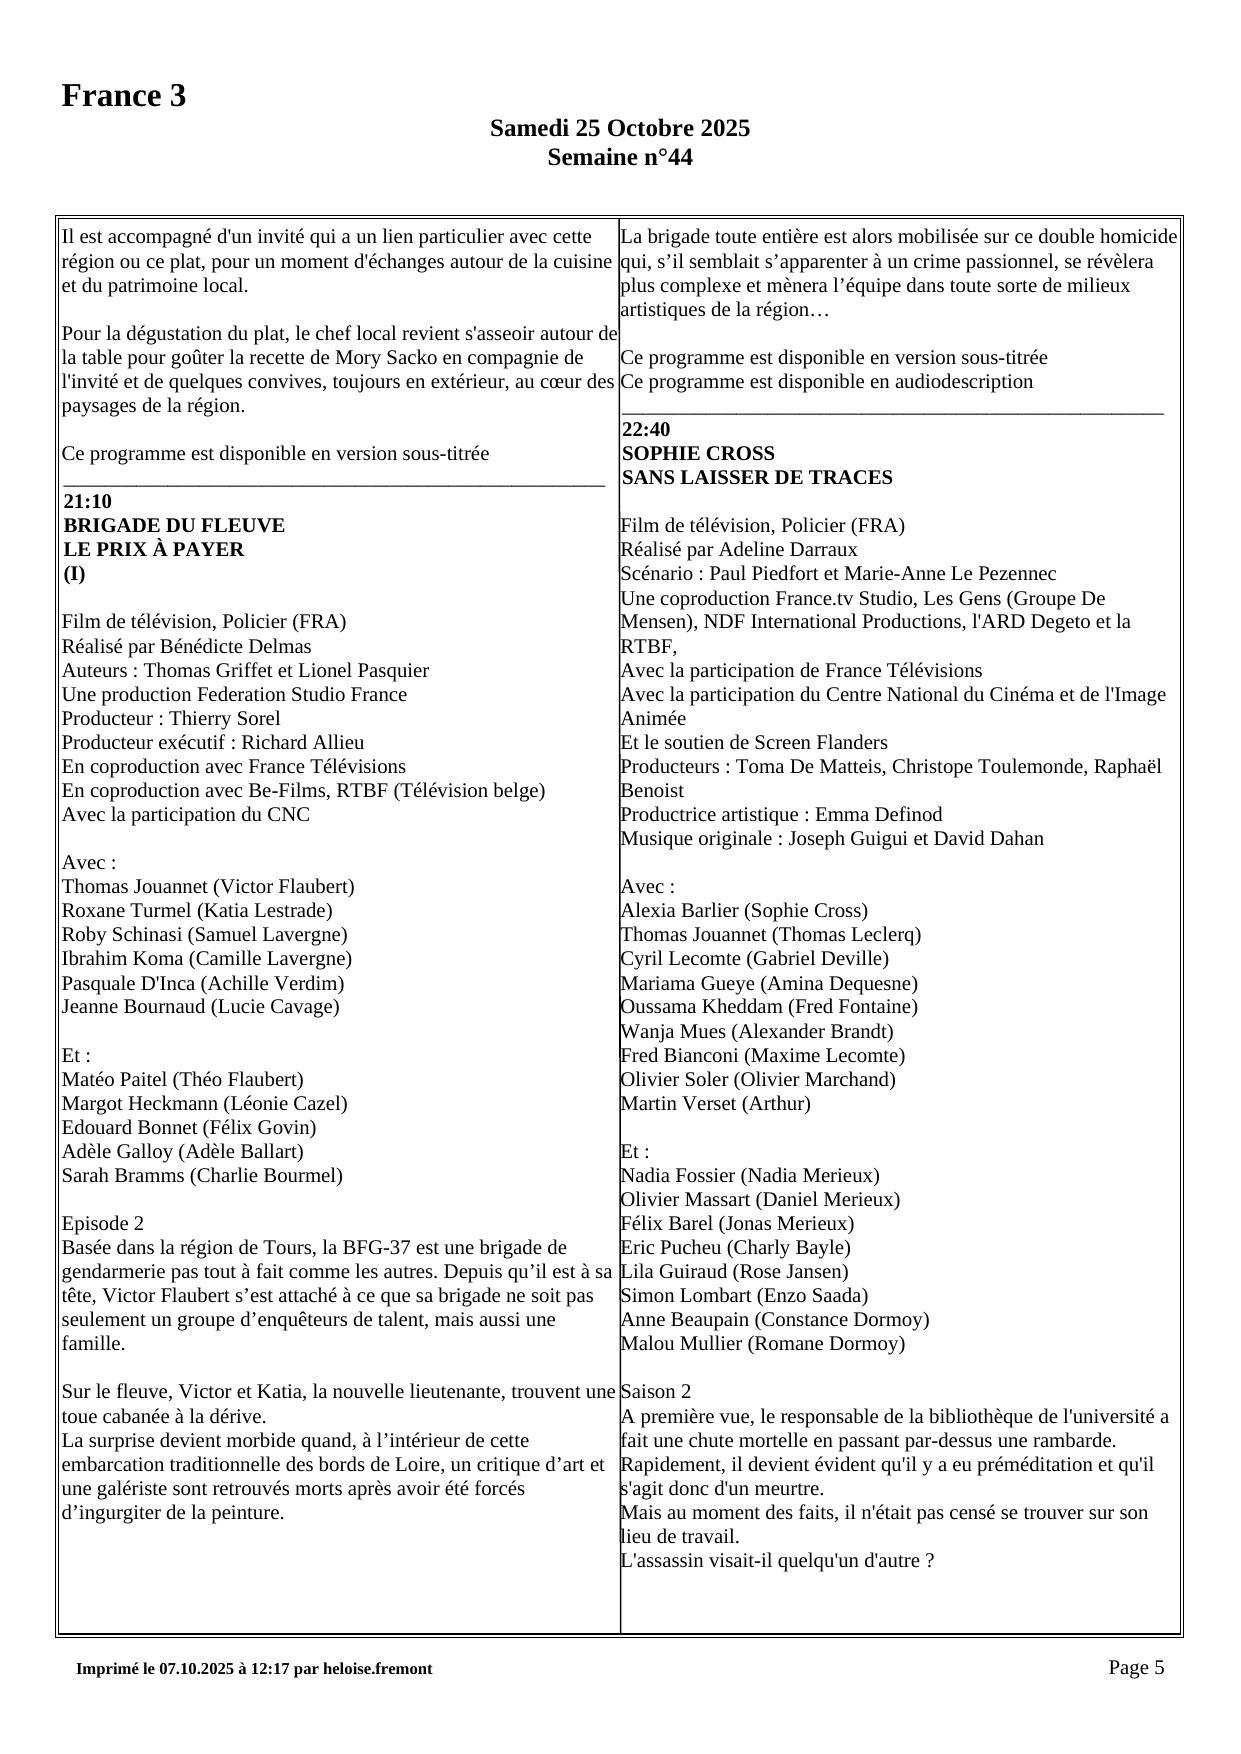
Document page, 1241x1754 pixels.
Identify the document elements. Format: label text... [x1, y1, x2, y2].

text Il est accompagné d'un invité qui a un lien particulier avec cette région ou ce plat, pour un moment d'échanges autour de la cuisine et du patrimoine local. Pour la dégustation du plat, le chef local revient s'asseoir autour de la table pour goûter la recette de Mory Sacko en compagnie de l'invité et de quelques convives, toujours en extérieur, au cœur des paysages de la région. [61, 224, 620, 417]
text SANS LAISSER DE TRACES [622, 465, 1179, 489]
text La brigade toute entière est alors mobilisée sur ce double homicide qui, s’il semblait s’apparenter à un crime passionnel, se révèlera plus complexe et mènera l’équipe dans toute sorte de milieux artistiques de la région… [620, 224, 1179, 321]
text ____________________________________________________ [622, 393, 1179, 417]
text Ce programme est disponible en audiodescription [620, 369, 1179, 393]
text BRIGADE DU FLEUVE [63, 513, 620, 537]
text LE PRIX À PAYER [63, 537, 620, 561]
text Film de télévision, Policier (FRA) Réalisé par Bénédicte Delmas Auteurs : Thomas Griffet et Lionel Pasquier Une production Federation Studio France Producteur : Thierry Sorel Producteur exécutif : Richard Allieu En coproduction avec France Télévisions En coproduction avec Be-Films, RTBF (Télévision belge) Avec la participation du CNC Avec : Thomas Jouannet (Victor Flaubert) Roxane Turmel (Katia Lestrade) Roby Schinasi (Samuel Lavergne) Ibrahim Koma (Camille Lavergne) Pasquale D'Inca (Achille Verdim) Jeanne Bournaud (Lucie Cavage) Et : Matéo Paitel (Théo Flaubert) Margot Heckmann (Léonie Cazel) Edouard Bonnet (Félix Govin) Adèle Galloy (Adèle Ballart) Sarah Bramms (Charlie Bourmel) Episode 2 Basée dans la région de Tours, la BFG-37 est une brigade de gendarmerie pas tout à fait comme les autres. Depuis qu’il est à sa tête, Victor Flaubert s’est attaché à ce que sa brigade ne soit pas seulement un groupe d’enquêteurs de talent, mais aussi une famille. Sur le fleuve, Victor et Katia, la nouvelle lieutenante, trouvent une toue cabanée à la dérive. La surprise devient morbide quand, à l’intérieur de cette embarcation traditionnelle des bords de Loire, un critique d’art et une galériste sont retrouvés morts après avoir été forcés d’ingurgiter de la peinture. [61, 585, 620, 1548]
text Ce programme est disponible en version sous-titrée [61, 441, 620, 465]
text 21:10 [63, 489, 620, 513]
text Ce programme est disponible en version sous-titrée [620, 345, 1179, 369]
text Film de télévision, Policier (FRA) Réalisé par Adeline Darraux Scénario : Paul Piedfort et Marie-Anne Le Pezennec Une coproduction France.tv Studio, Les Gens (Groupe De Mensen), NDF International Productions, l'ARD Degeto et la RTBF, Avec la participation de France Télévisions Avec la participation du Centre National du Cinéma et de l'Image Animée Et le soutien de Screen Flanders Producteurs : Toma De Matteis, Christope Toulemonde, Raphaël Benoist Productrice artistique : Emma Definod Musique originale : Joseph Guigui et David Dahan Avec : Alexia Barlier (Sophie Cross) Thomas Jouannet (Thomas Leclerq) Cyril Lecomte (Gabriel Deville) Mariama Gueye (Amina Dequesne) Oussama Kheddam (Fred Fontaine) Wanja Mues (Alexander Brandt) Fred Bianconi (Maxime Lecomte) Olivier Soler (Olivier Marchand) Martin Verset (Arthur) Et : Nadia Fossier (Nadia Merieux) Olivier Massart (Daniel Merieux) Félix Barel (Jonas Merieux) Eric Pucheu (Charly Bayle) Lila Guiraud (Rose Jansen) Simon Lombart (Enzo Saada) Anne Beaupain (Constance Dormoy) Malou Mullier (Romane Dormoy) Saison 2 A première vue, le responsable de la bibliothèque de l'université a fait une chute mortelle en passant par-dessus une rambarde. Rapidement, il devient évident qu'il y a eu préméditation et qu'il s'agit donc d'un meurtre. Mais au moment des faits, il n'était pas censé se trouver sur son lieu de travail. L'assassin visait-il quelqu'un d'autre ? [620, 489, 1179, 1596]
text (I) [63, 561, 620, 585]
text SOPHIE CROSS [622, 441, 1179, 465]
text ____________________________________________________ [63, 465, 620, 489]
text 22:40 [622, 417, 1179, 441]
